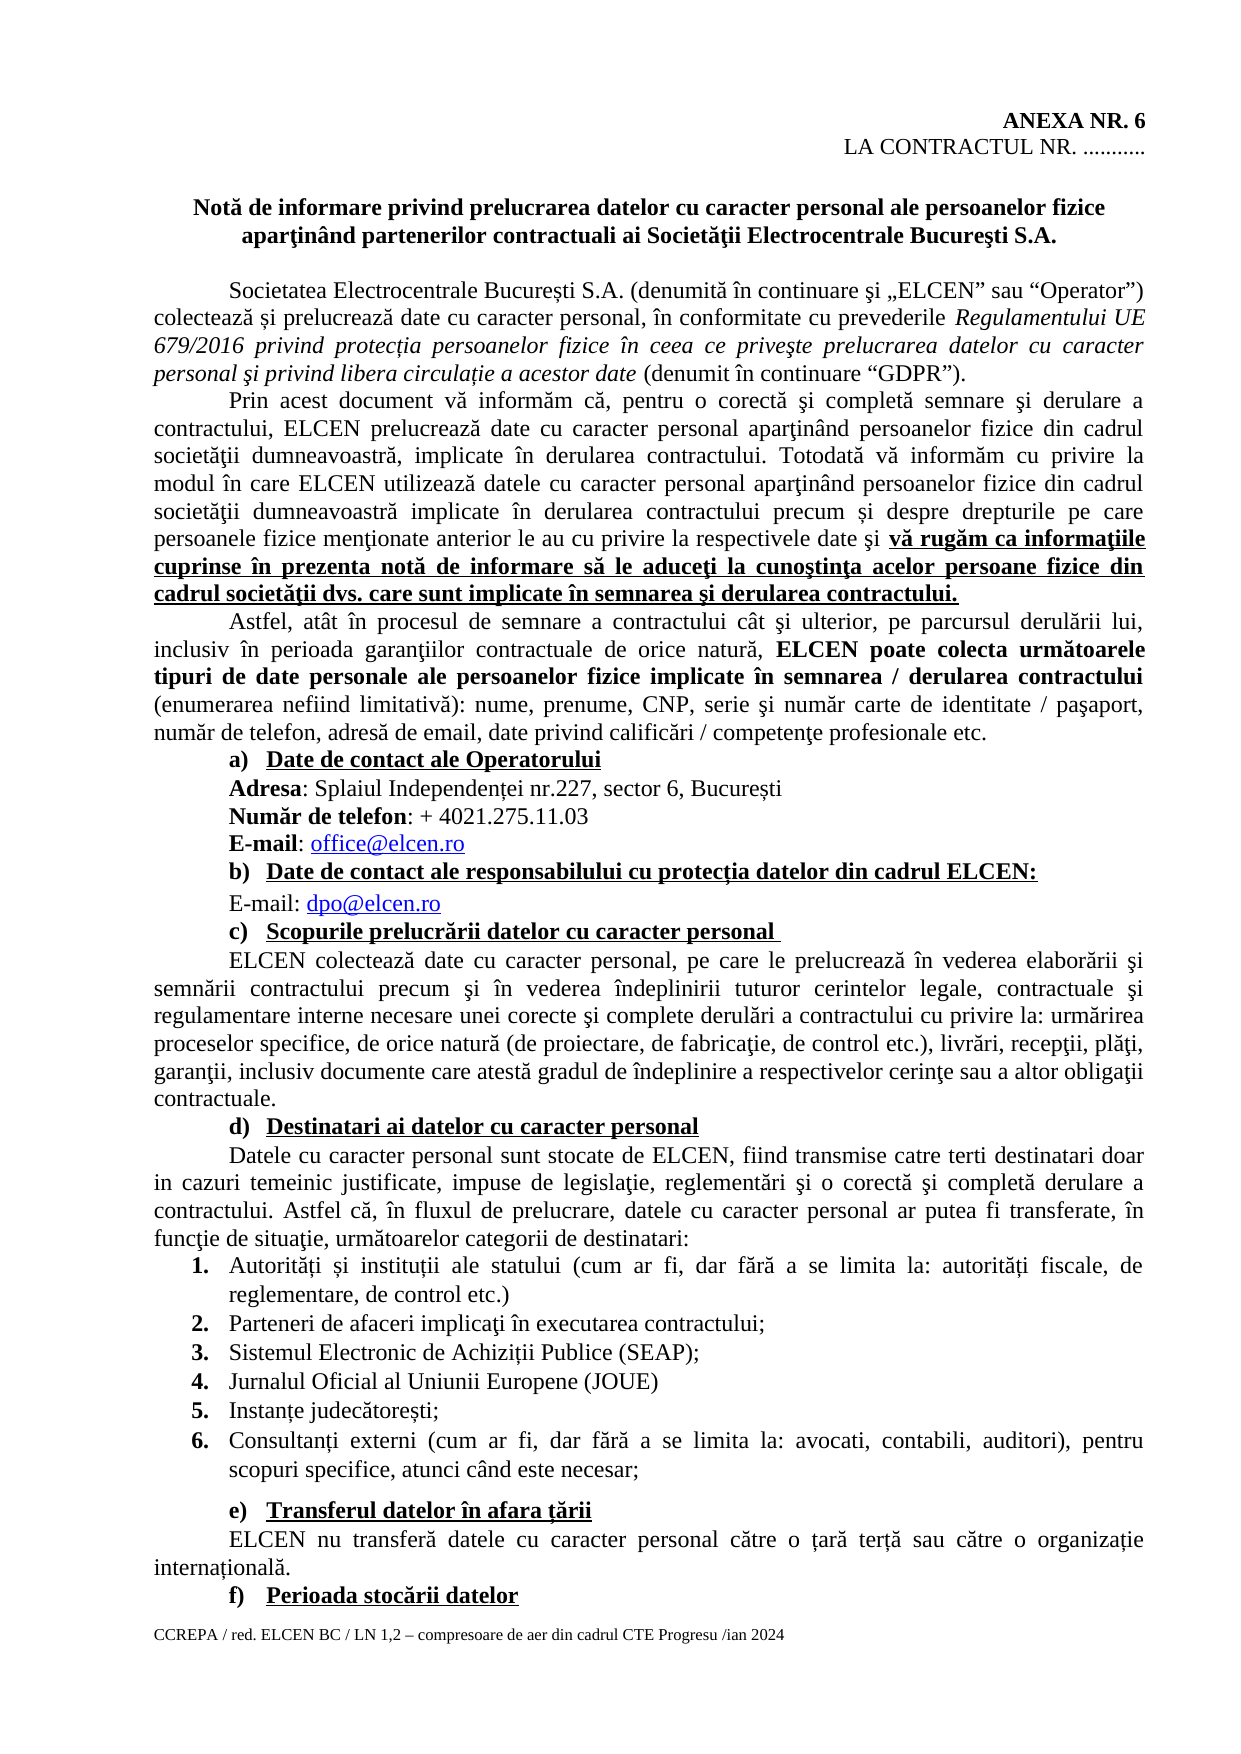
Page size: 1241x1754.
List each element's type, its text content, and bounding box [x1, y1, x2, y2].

list Scopurile prelucrării datelor cu caracter personal [228, 916, 1146, 945]
text Astfel, atât în procesul de semnare a contractului cât şi ulterior, pe parcursul derulării lui, inclusiv în perioada garanţiilor contractuale de orice natură, ELCEN poate colecta următoarele tipuri de date personale ale persoanelor fizice implicate în semnarea / derularea contractului (enumerarea nefiind limitativă): nume, prenume, CNP, serie şi număr carte de identitate / paşaport, număr de telefon, adresă de email, date privind calificări / competenţe profesionale etc. [153, 607, 1146, 745]
text ELCEN colectează date cu caracter personal, pe care le prelucrează în vederea elaborării şi semnării contractului precum şi în vederea îndeplinirii tuturor cerintelor legale, contractuale şi regulamentare interne necesare unei corecte şi complete derulări a contractului cu privire la: urmărirea proceselor specifice, de orice natură (de proiectare, de fabricaţie, de control etc.), livrări, recepţii, plăţi, garanţii, inclusiv documente care atestă gradul de îndeplinire a respectivelor cerinţe sau a altor obligaţii contractuale. [153, 946, 1146, 1112]
list Perioada stocării datelor [228, 1581, 1146, 1608]
list Transferul datelor în afara țării [228, 1496, 1146, 1524]
text E-mail: dpo@elcen.ro [153, 888, 1146, 916]
list Destinatari ai datelor cu caracter personal [228, 1112, 1146, 1139]
list Instanțe judecătorești; [191, 1396, 1146, 1424]
text LA CONTRACTUL NR. ........... [153, 133, 1146, 159]
text ELCEN nu transferă datele cu caracter personal către o țară terță sau către o organizație internațională. [153, 1525, 1146, 1581]
list Parteneri de afaceri implicaţi în executarea contractului; [191, 1309, 1146, 1337]
text Prin acest document vă informăm că, pentru o corectă şi completă semnare şi derulare a contractului, ELCEN prelucrează date cu caracter personal aparţinând persoanelor fizice din cadrul societăţii dumneavoastră, implicate în derularea contractului. Totodată vă informăm cu privire la modul în care ELCEN utilizează datele cu caracter personal aparţinând persoanelor fizice din cadrul societăţii dumneavoastră implicate în derularea contractului precum și despre drepturile pe care persoanele fizice menţionate anterior le au cu privire la respectivele date şi vă rugăm ca informaţiile cuprinse în prezenta notă de informare să le aduceţi la cunoştinţa acelor persoane fizice din cadrul societăţii dvs. care sunt implicate în semnarea şi derularea contractului. [153, 386, 1146, 607]
list Date de contact ale Operatorului [228, 745, 1146, 773]
text Datele cu caracter personal sunt stocate de ELCEN, fiind transmise catre terti destinatari doar in cazuri temeinic justificate, impuse de legislaţie, reglementări şi o corectă şi completă derulare a contractului. Astfel că, în fluxul de prelucrare, datele cu caracter personal ar putea fi transferate, în funcţie de situaţie, următoarelor categorii de destinatari: [153, 1141, 1146, 1251]
text Număr de telefon: + 4021.275.11.03 [153, 802, 1146, 829]
text Societatea Electrocentrale București S.A. (denumită în continuare şi „ELCEN” sau “Operator”) colectează și prelucrează date cu caracter personal, în conformitate cu prevederile Regulamentului UE 679/2016 privind protecția persoanelor fizice în ceea ce priveşte prelucrarea datelor cu caracter personal şi privind libera circulație a acestor date (denumit în continuare “GDPR”). [153, 276, 1146, 386]
text E-mail: office@elcen.ro [153, 829, 1146, 857]
list Date de contact ale responsabilului cu protecția datelor din cadrul ELCEN: [228, 857, 1212, 884]
list Consultanți externi (cum ar fi, dar fără a se limita la: avocati, contabili, auditori), pentru scopuri specifice, atunci când este necesar; [191, 1426, 1146, 1482]
list Autorități și instituții ale statului (cum ar fi, dar fără a se limita la: autorități fiscale, de reglementare, de control etc.) [191, 1251, 1146, 1308]
text Notă de informare privind prelucrarea datelor cu caracter personal ale persoanelor fizice aparţinând partenerilor contractuali ai Societăţii Electrocentrale Bucureşti S.A. [153, 193, 1146, 248]
list Sistemul Electronic de Achiziții Publice (SEAP); [191, 1338, 1146, 1366]
list Jurnalul Oficial al Uniunii Europene (JOUE) [191, 1367, 1146, 1395]
text Adresa: Splaiul Independenței nr.227, sector 6, București [153, 774, 1146, 802]
text anexa nr. 6 [153, 107, 1146, 133]
